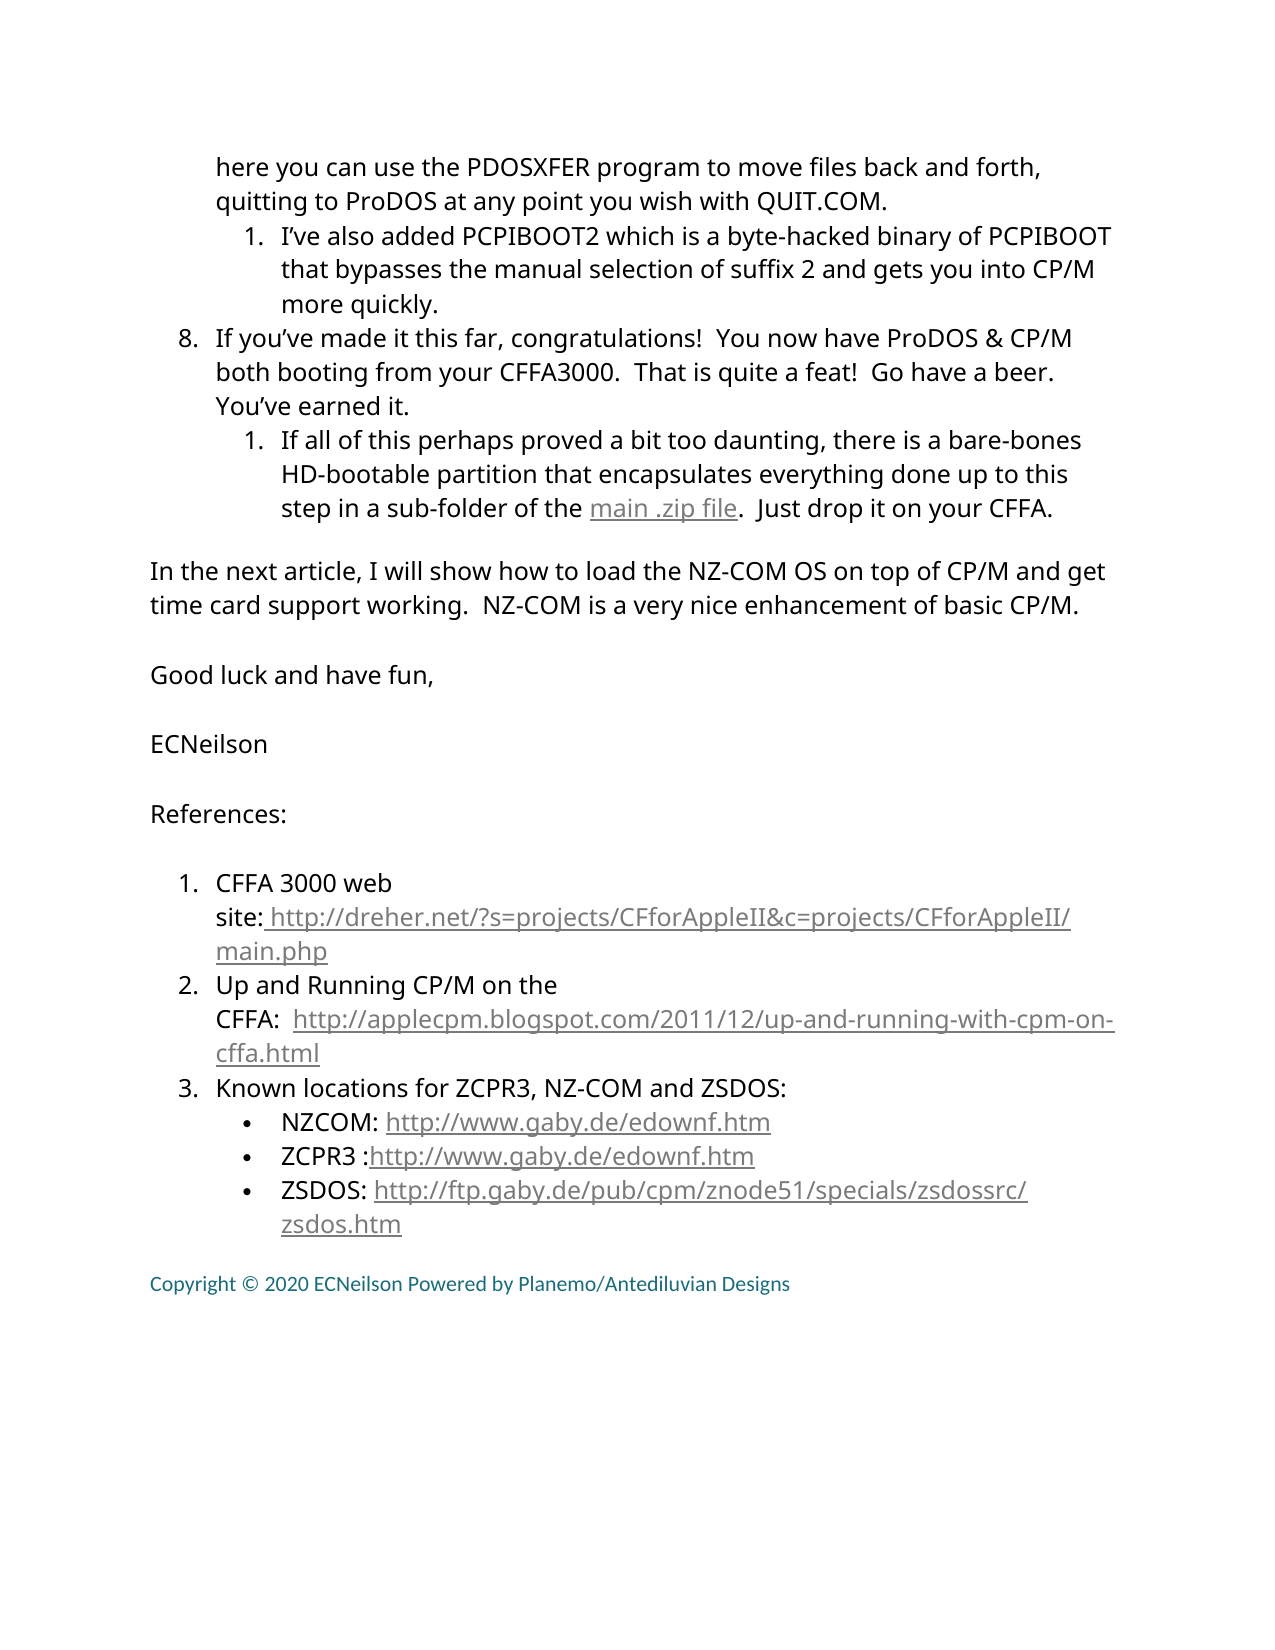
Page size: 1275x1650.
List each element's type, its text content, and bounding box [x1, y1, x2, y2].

text References: [150, 796, 1125, 830]
list I’ve also added PCPIBOOT2 which is a byte-hacked binary of PCPIBOOT that bypasses the manual selection of suffix 2 and gets you into CP/M more quickly. [243, 218, 1125, 320]
list If you’ve made it this far, congratulations! You now have ProDOS & CP/M both booting from your CFFA3000. That is quite a feat! Go have a beer. You’ve earned it. [178, 320, 1125, 422]
list Up and Running CP/M on the CFFA: http://applecpm.blogspot.com/2011/12/up-and-running-with-cpm-on-cffa.html [178, 968, 1125, 1070]
text Copyright © 2020 ECNeilson Powered by Planemo/Antediluvian Designs [150, 1270, 1125, 1296]
list ZSDOS: http://ftp.gaby.de/pub/cpm/znode51/specials/zsdossrc/zsdos.htm [243, 1172, 1125, 1241]
text In the next article, I will show how to load the NZ-COM OS on top of CP/M and get time card support working. NZ-COM is a very nice enhancement of basic CP/M. [150, 554, 1125, 622]
list If all of this perhaps proved a bit too daunting, there is a bare-bones HD-bootable partition that encapsulates everything done up to this step in a sub-folder of the main .zip file. Just drop it on your CFFA. [243, 422, 1125, 525]
text Good luck and have fun, [150, 657, 1125, 691]
list CFFA 3000 web site: http://dreher.net/?s=projects/CFforAppleII&c=projects/CFforAppleII/main.php [178, 866, 1125, 968]
text ECNeilson [150, 727, 1125, 761]
list NZCOM: http://www.gaby.de/edownf.htm [243, 1104, 1125, 1138]
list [178, 150, 1125, 218]
list ZCPR3 :http://www.gaby.de/edownf.htm [243, 1138, 1125, 1172]
list Known locations for ZCPR3, NZ-COM and ZSDOS: [178, 1070, 1125, 1104]
